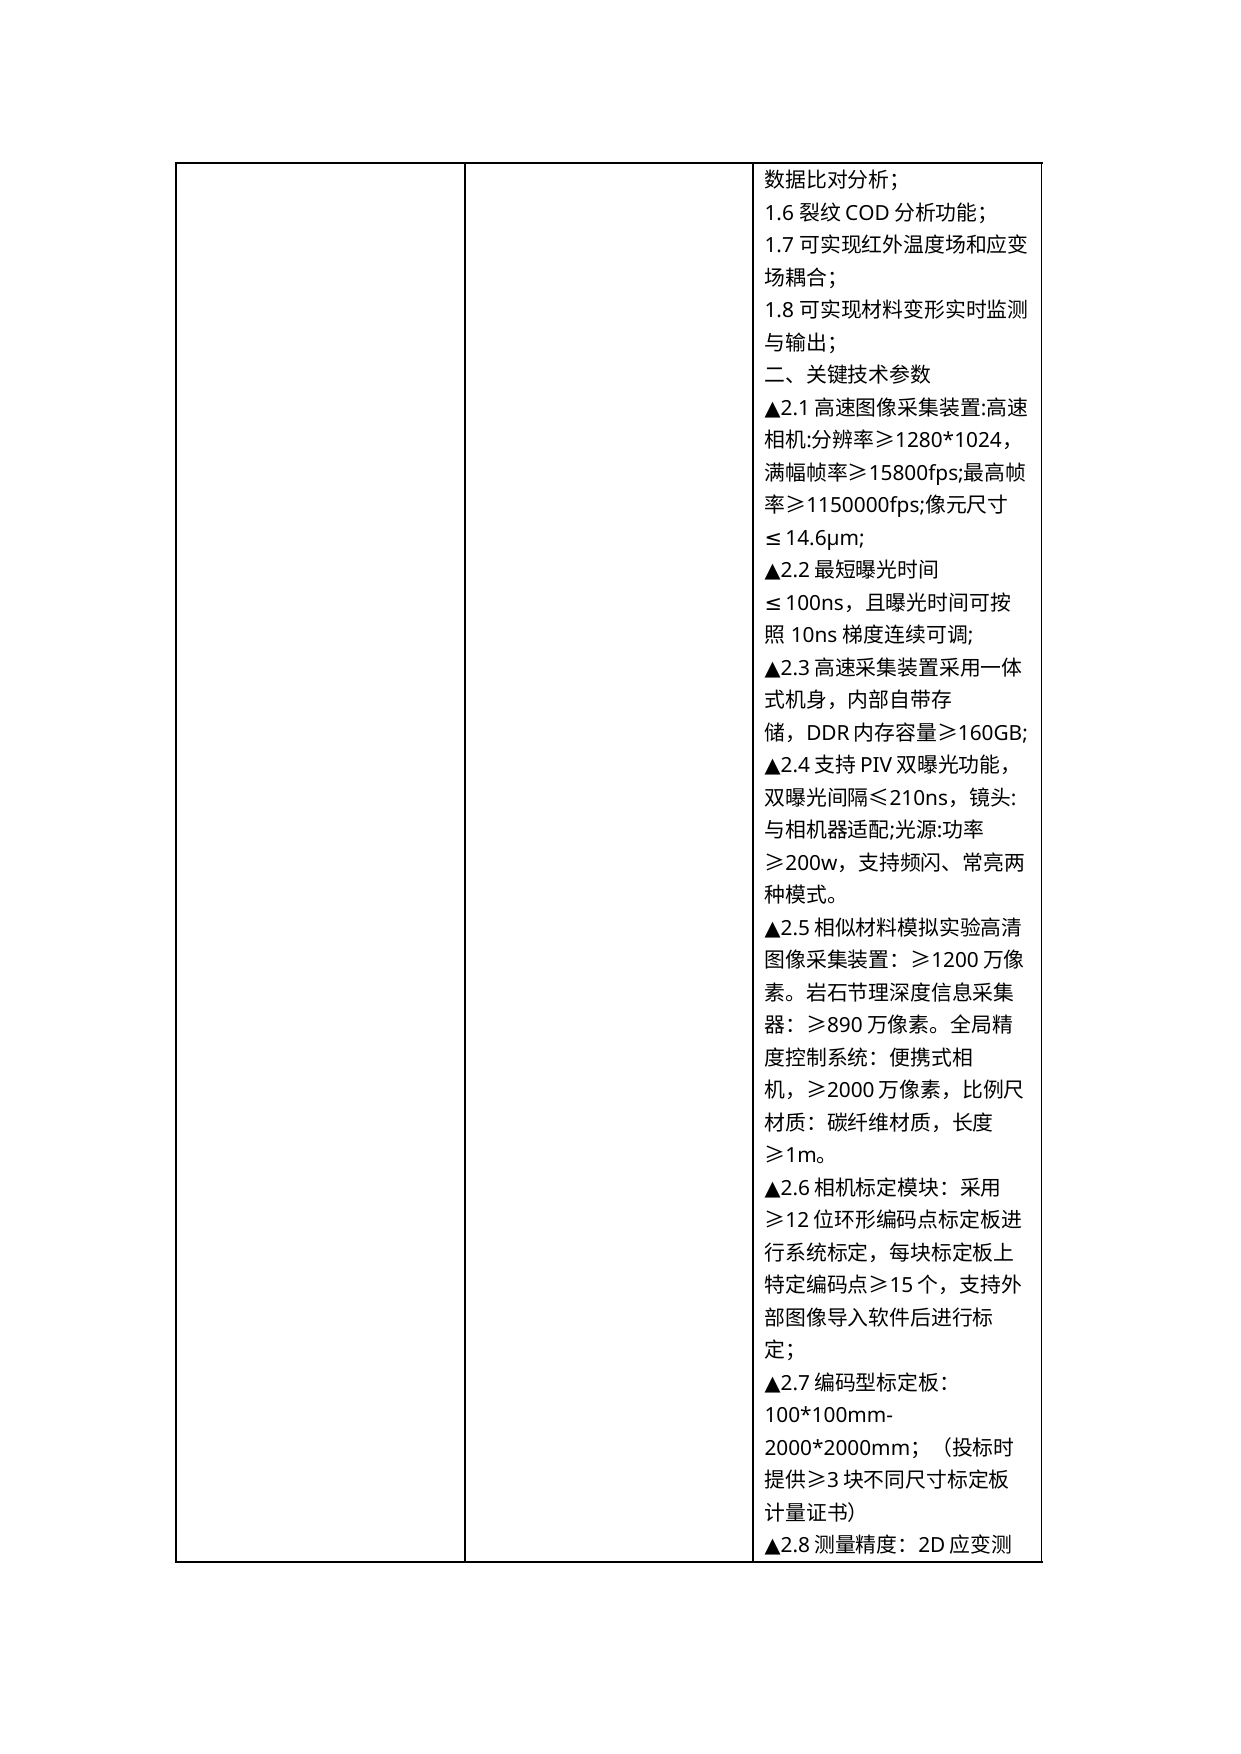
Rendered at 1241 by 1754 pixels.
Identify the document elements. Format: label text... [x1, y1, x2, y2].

table_cell [466, 164, 752, 1561]
table_cell 1 [177, 164, 464, 1561]
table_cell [754, 164, 1041, 1561]
